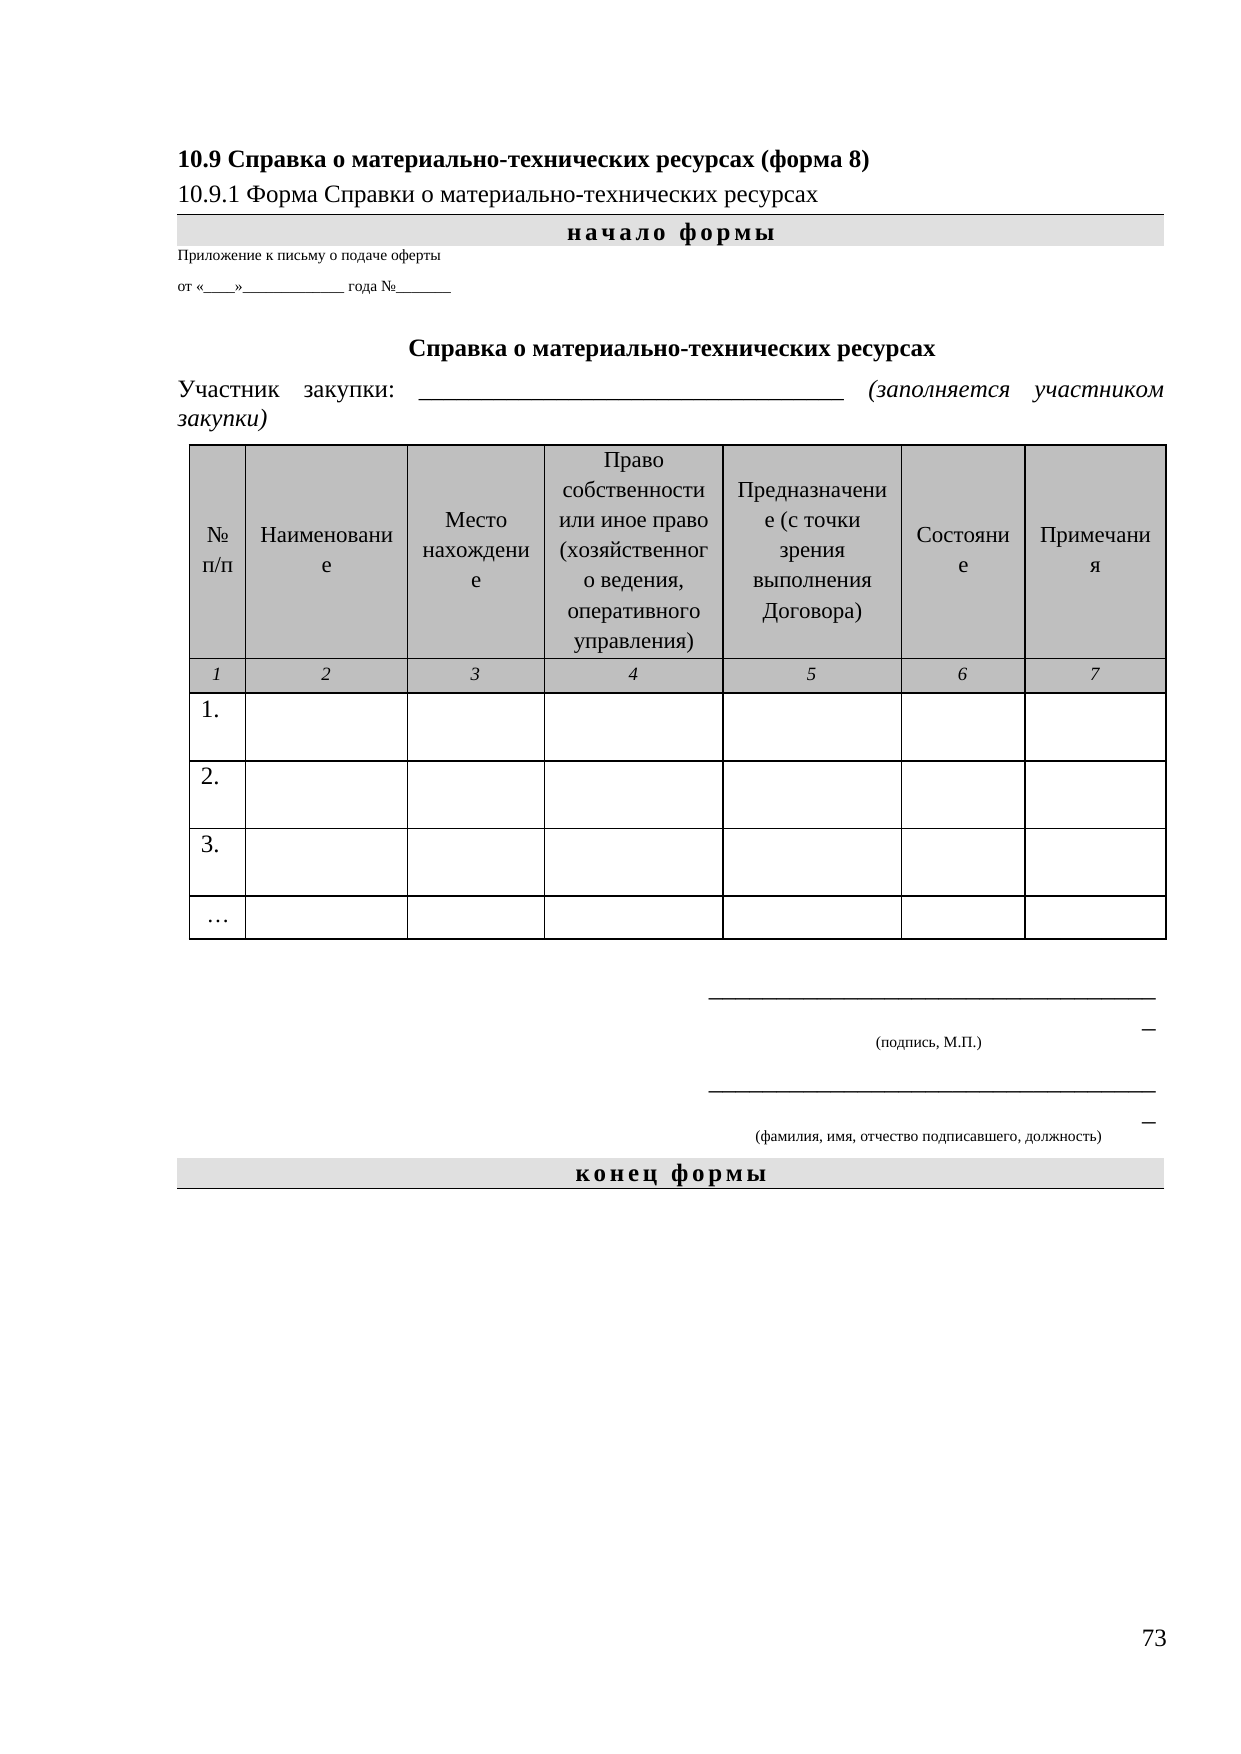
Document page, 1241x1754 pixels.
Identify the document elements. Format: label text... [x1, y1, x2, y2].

table_cell [1026, 829, 1165, 895]
table_cell __________________________________ (фамилия, имя, отчество подписавшего, должность) [691, 1064, 1167, 1158]
table_cell 1 [190, 659, 245, 692]
table_header Состояние [902, 446, 1024, 658]
table_cell [408, 829, 544, 895]
table_cell 6 [902, 659, 1024, 692]
table_cell [902, 897, 1024, 938]
table_cell [545, 897, 722, 938]
text 10.9.1 Форма Справки о материально-технических ресурсах [177, 179, 1167, 207]
text начало формы [177, 215, 1164, 246]
table_cell [1026, 694, 1165, 760]
table_cell [724, 829, 901, 895]
table_cell [902, 762, 1024, 827]
table_header Предназначение (с точки зрения выполнения Договора) [724, 446, 901, 658]
table_cell [190, 762, 245, 827]
table_cell [246, 897, 407, 938]
table_cell … [190, 897, 245, 938]
text Приложение к письму о подаче оферты от «____»_____________ года №_______ [177, 246, 1167, 308]
table_cell [408, 897, 544, 938]
table_cell [545, 762, 722, 827]
table_header Право собственности или иное право (хозяйственного ведения, оперативного управления) [545, 446, 722, 658]
table_cell [724, 897, 901, 938]
table_header __________________________________ (подпись, М.П.) [691, 940, 1167, 1064]
table_header Примечания [1026, 446, 1165, 658]
table_cell [545, 829, 722, 895]
table_cell [1026, 897, 1165, 938]
table_header Наименование [246, 446, 407, 658]
table_cell 2 [246, 659, 407, 692]
table_cell [724, 762, 901, 827]
table_cell [1026, 762, 1165, 827]
table_cell 3 [408, 659, 544, 692]
text Участник закупки: __________________________________ (заполняется участником закупки) [177, 374, 1167, 432]
text 10.9 Справка о материально-технических ресурсах (форма 8) [177, 144, 1167, 172]
table_cell [408, 694, 544, 760]
table_cell 4 [545, 659, 722, 692]
table_cell [190, 829, 245, 895]
table_cell [724, 694, 901, 760]
text конец формы [177, 1158, 1164, 1188]
table_cell [902, 829, 1024, 895]
table_cell 7 [1026, 659, 1165, 692]
table_cell [246, 829, 407, 895]
table_cell [902, 694, 1024, 760]
table_cell [408, 762, 544, 827]
table_cell [545, 694, 722, 760]
table_header № п/п [190, 446, 245, 658]
table_header Место нахождение [408, 446, 544, 658]
table_cell [246, 762, 407, 827]
table_cell [246, 694, 407, 760]
table_cell [190, 694, 245, 760]
text Справка о материально-технических ресурсах [177, 333, 1167, 362]
table_cell 5 [724, 659, 901, 692]
